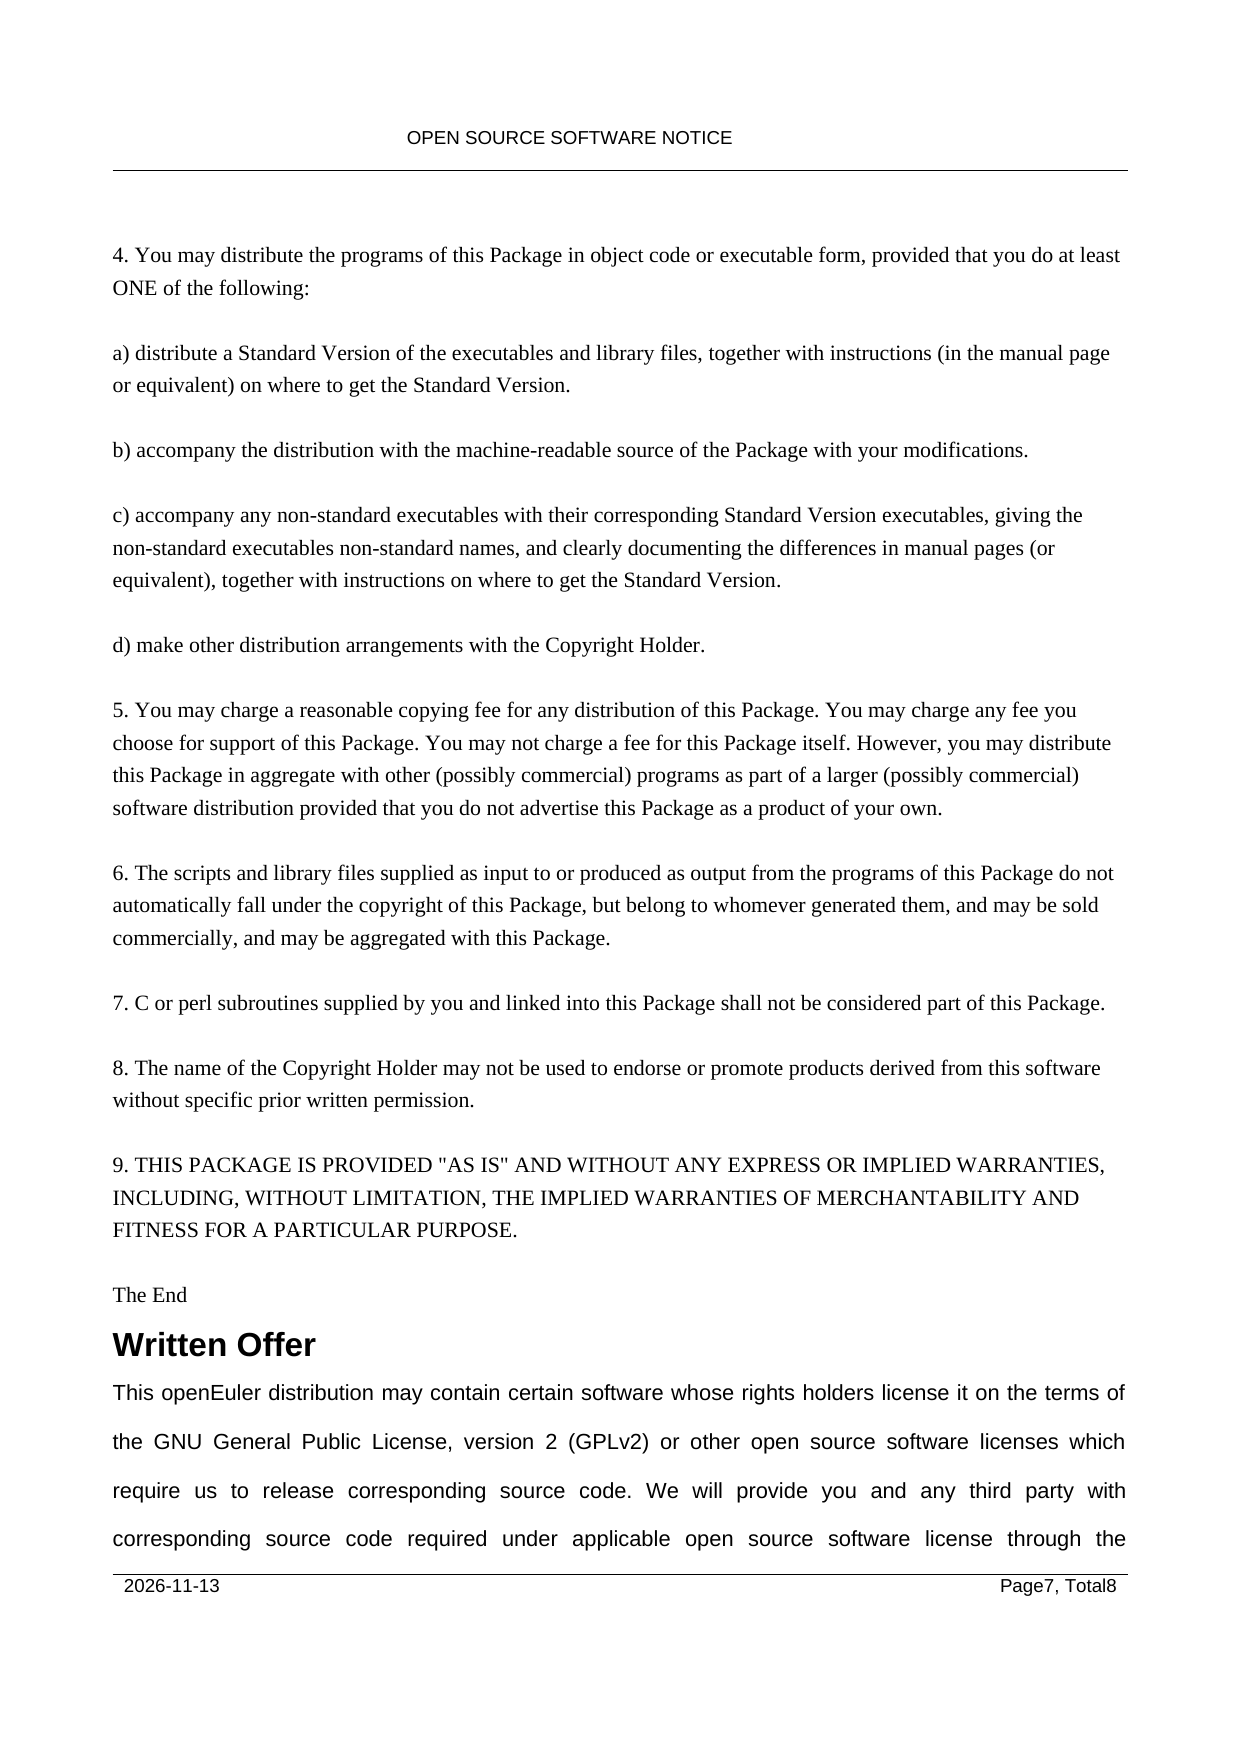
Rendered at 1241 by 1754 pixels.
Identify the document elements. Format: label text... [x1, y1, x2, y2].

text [112, 206, 1128, 1311]
text Written Offer [112, 1311, 1128, 1376]
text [112, 1376, 1128, 1555]
